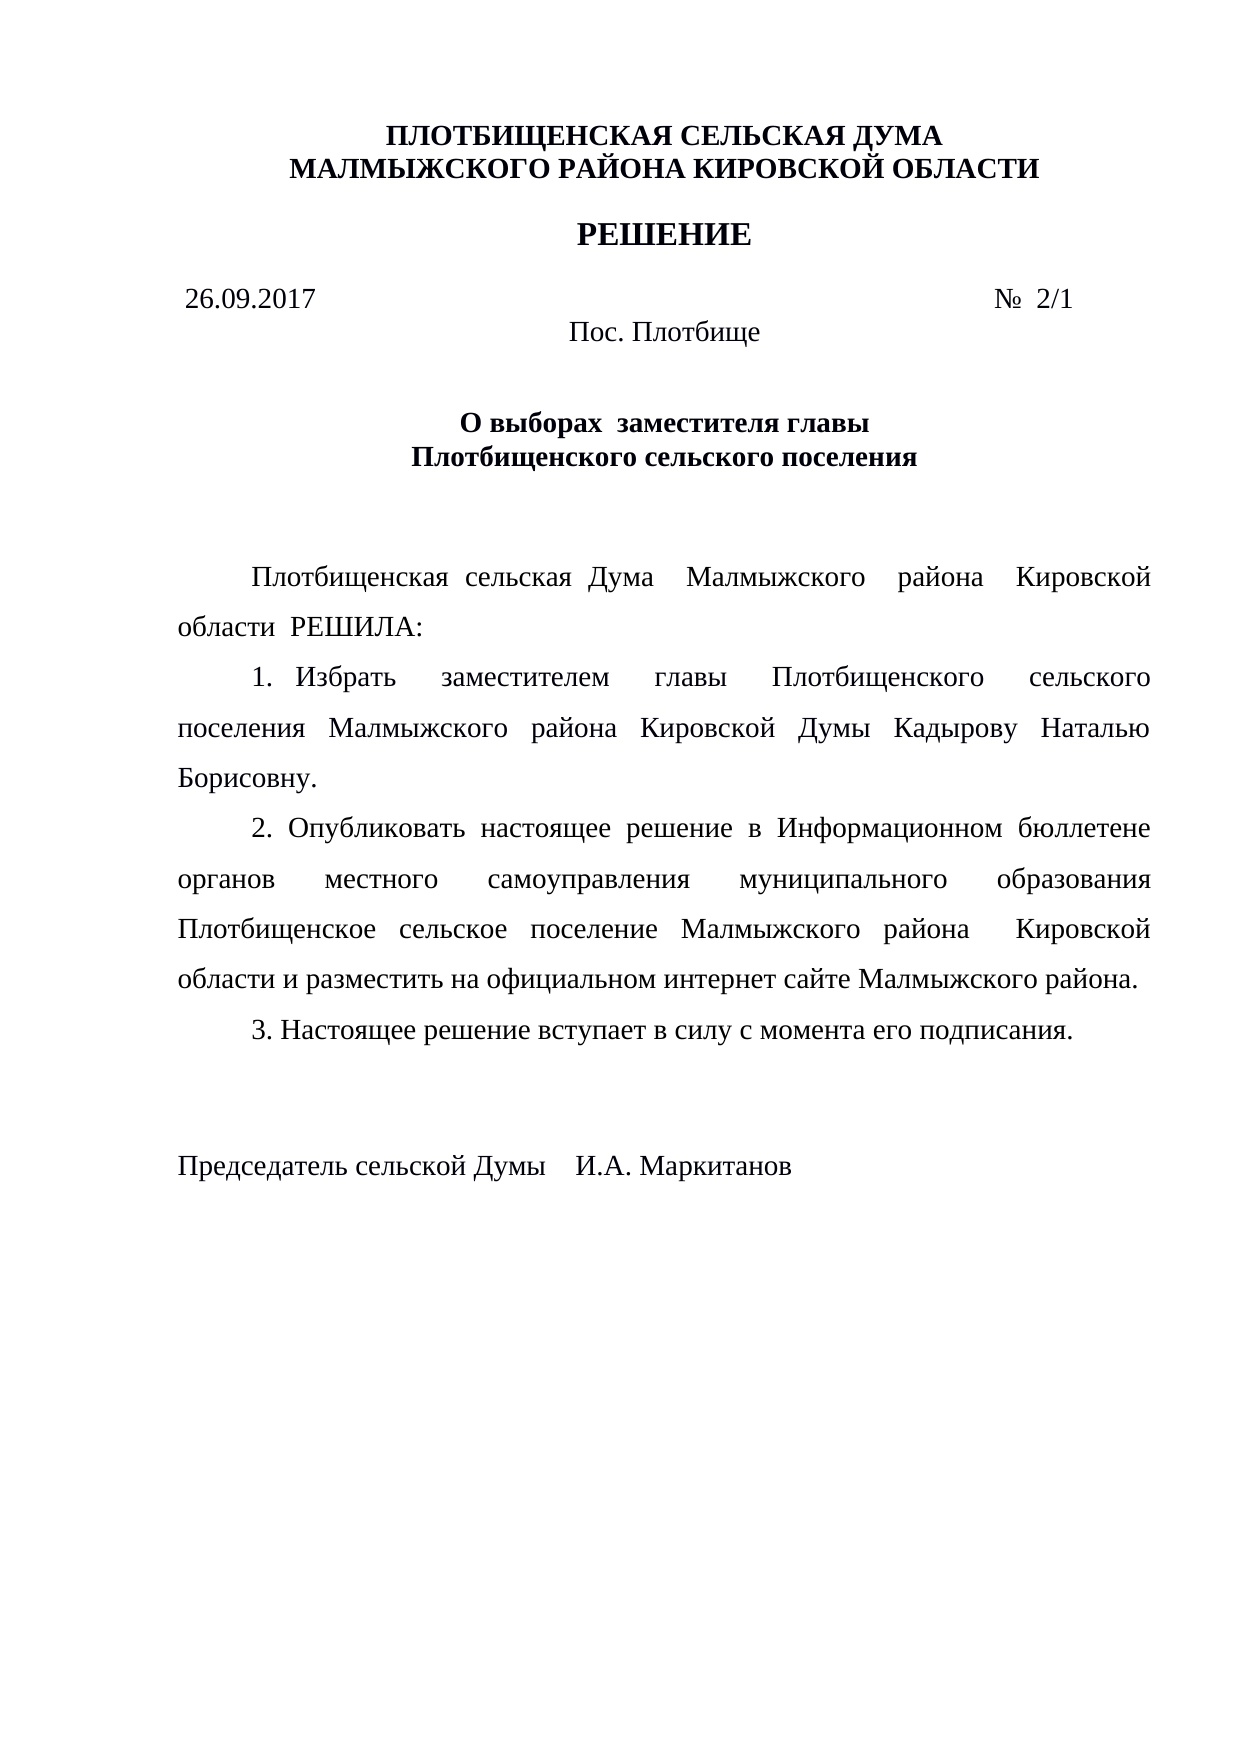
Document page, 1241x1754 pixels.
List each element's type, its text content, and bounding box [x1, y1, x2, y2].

text 3. Настоящее решение вступает в силу с момента его подписания. [177, 1012, 1152, 1045]
text РЕШЕНИЕ [177, 214, 1152, 252]
text 2. Опубликовать настоящее решение в Информационном бюллетене органов местного самоуправления муниципального образования Плотбищенское сельское поселение Малмыжского района Кировской области и разместить на официальном интернет сайте Малмыжского района. [177, 811, 1152, 995]
text О выборах заместителя главы [177, 406, 1152, 439]
text 26.09.2017 № 2/1 [177, 281, 1152, 314]
text Председатель сельской Думы И.А. Маркитанов [177, 1148, 1152, 1182]
text Плотбищенская сельская Дума Малмыжского района Кировской области РЕШИЛА: [177, 559, 1152, 643]
text Плотбищенского сельского поселения [177, 439, 1152, 473]
text 1. Избрать заместителем главы Плотбищенского сельского поселения Малмыжского района Кировской Думы Кадырову Наталью Борисовну. [177, 659, 1152, 794]
text ПЛОТБИЩЕНСКАЯ СЕЛЬСКАЯ ДУМА [177, 118, 1152, 152]
text МАЛМЫЖСКОГО РАЙОНА КИРОВСКОЙ ОБЛАСТИ [177, 152, 1152, 185]
text Пос. Плотбище [177, 314, 1152, 348]
